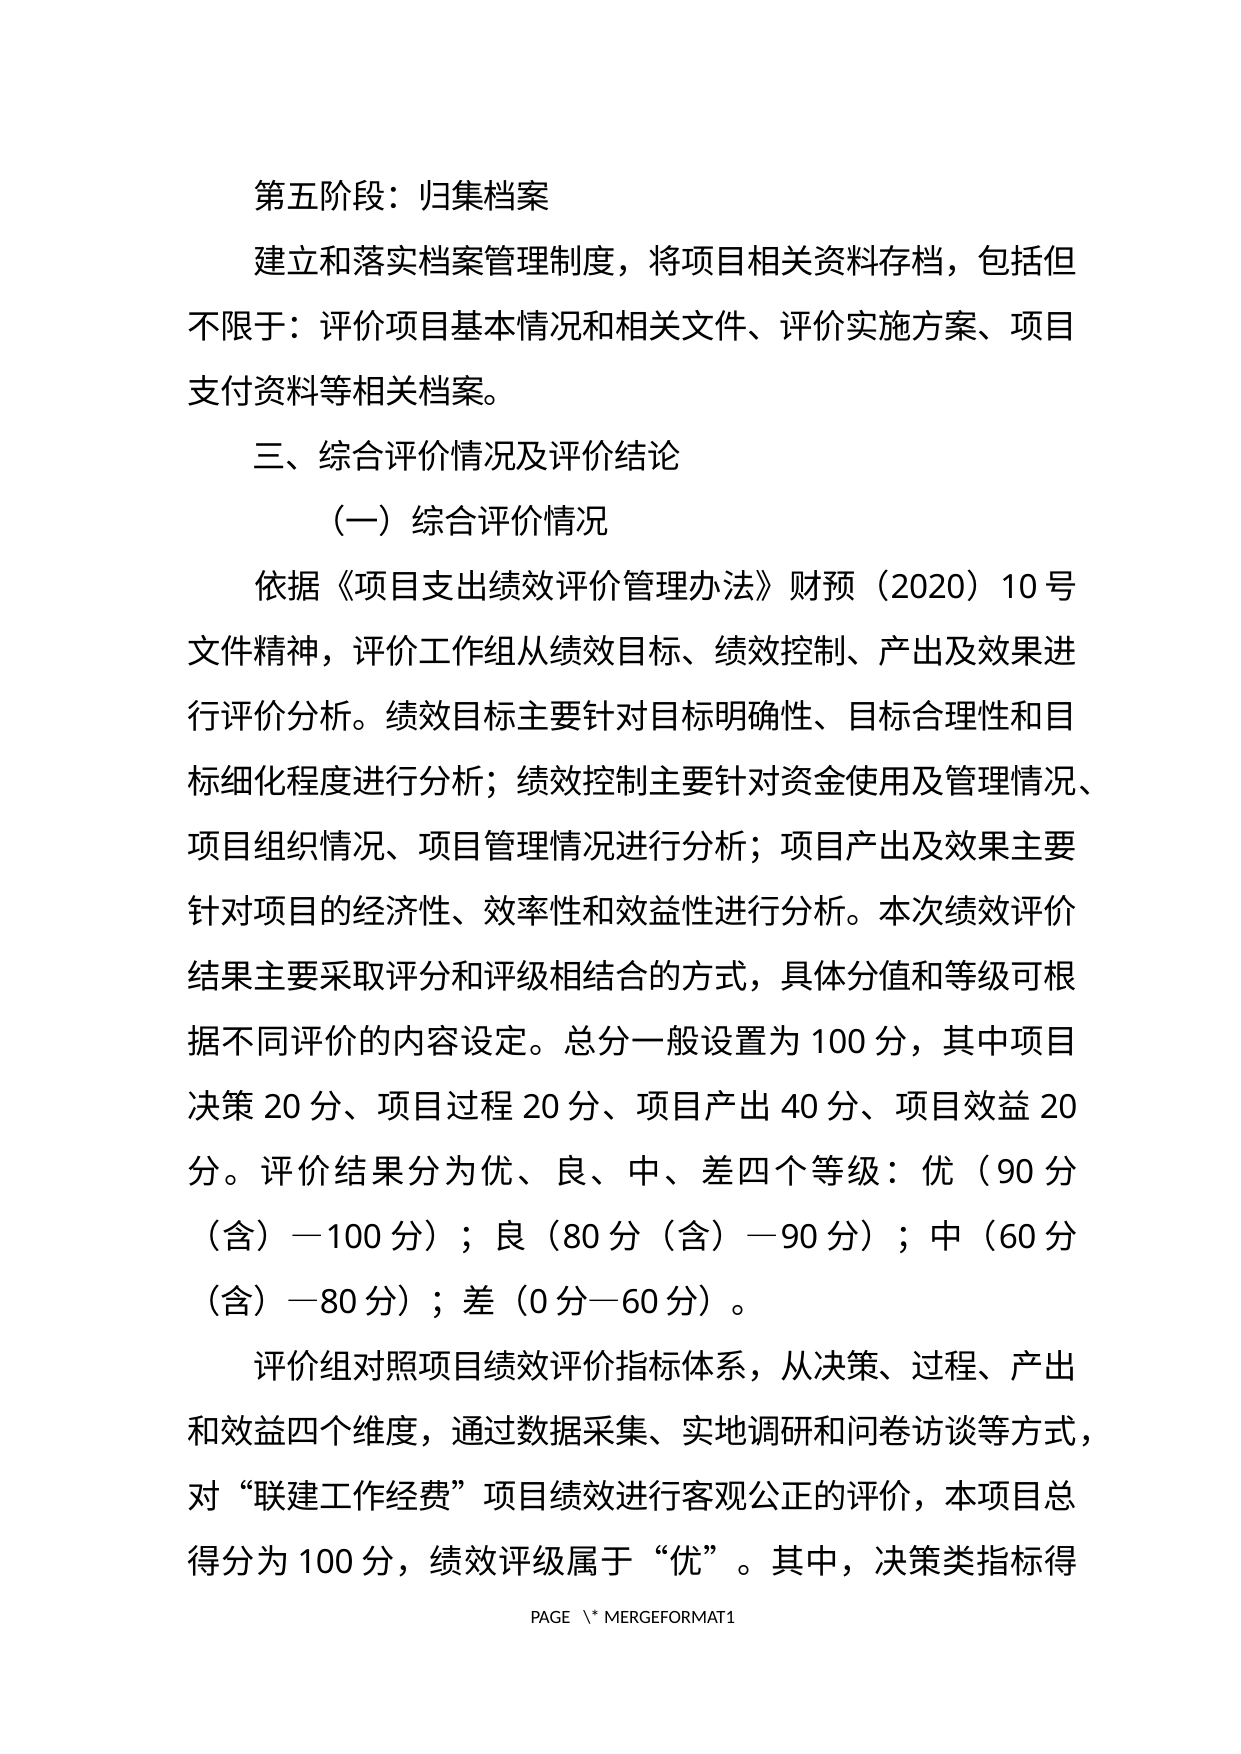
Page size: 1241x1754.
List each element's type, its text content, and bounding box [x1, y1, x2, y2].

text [187, 162, 1078, 422]
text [187, 487, 1078, 1592]
text 三、综合评价情况及评价结论 [187, 422, 1078, 487]
